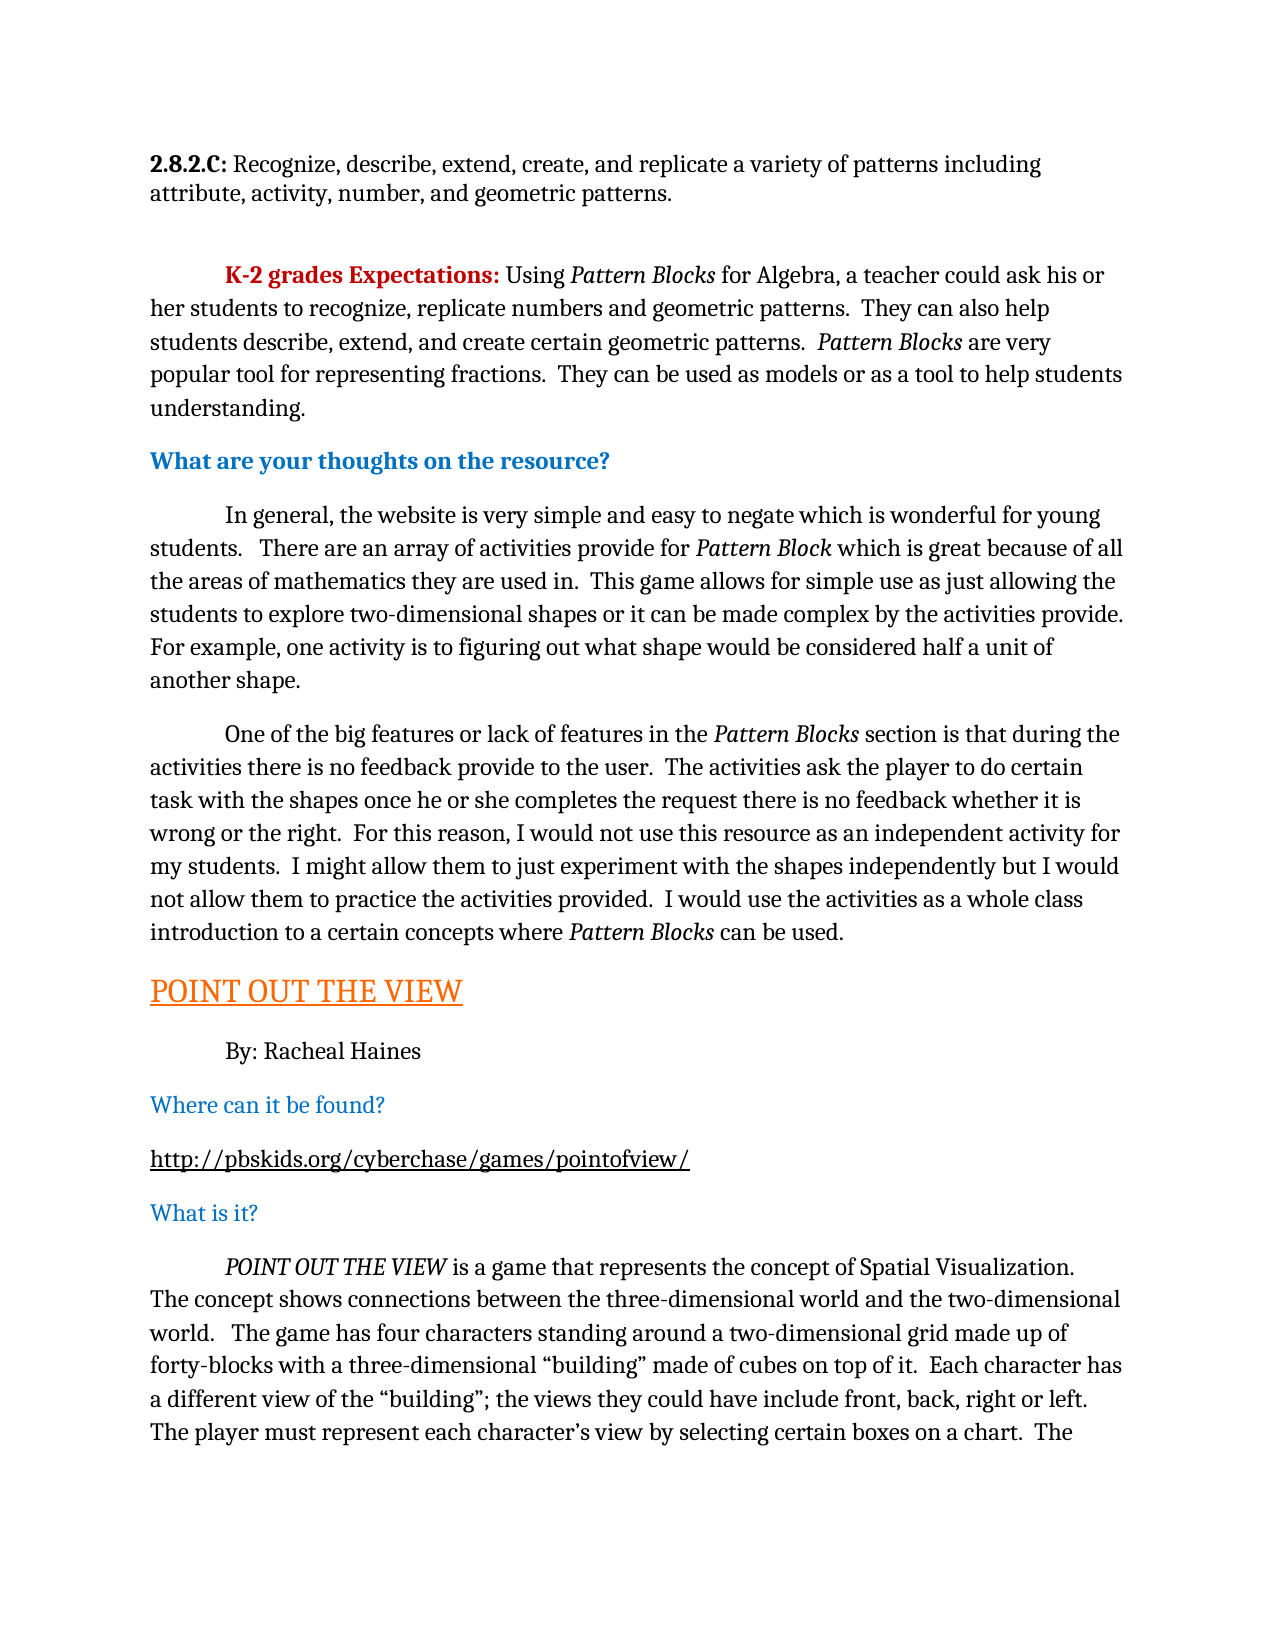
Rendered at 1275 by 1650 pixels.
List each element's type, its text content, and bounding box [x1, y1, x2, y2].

text In general, the website is very simple and easy to negate which is wonderful for young students. There are an array of activities provide for Pattern Block which is great because of all the areas of mathematics they are used in. This game allows for simple use as just allowing the students to explore two-dimensional shapes or it can be made complex by the activities provide. For example, one activity is to figuring out what shape would be considered half a unit of another shape. [150, 501, 1125, 695]
text What is it? [150, 1198, 1125, 1227]
text Where can it be found? [150, 1091, 1125, 1119]
text 2.8.2.C: Recognize, describe, extend, create, and replicate a variety of patterns including attribute, activity, number, and geometric patterns. [150, 150, 1125, 207]
text K-2 grades Expectations: Using Pattern Blocks for Algebra, a teacher could ask his or her students to recognize, replicate numbers and geometric patterns. They can also help students describe, extend, and create certain geometric patterns. Pattern Blocks are very popular tool for representing fractions. They can be used as models or as a tool to help students understanding. [150, 261, 1125, 422]
text What are your thoughts on the resource? [150, 447, 1125, 476]
text POINT OUT THE VIEW [150, 972, 1125, 1010]
text One of the big features or lack of features in the Pattern Blocks section is that during the activities there is no feedback provide to the user. The activities ask the player to do certain task with the shapes once he or she completes the request there is no feedback whether it is wrong or the right. For this reason, I would not use this resource as an independent activity for my students. I might allow them to just experiment with the shapes independently but I would not allow them to practice the activities provided. I would use the activities as a whole class introduction to a certain concepts where Pattern Blocks can be used. [150, 720, 1125, 947]
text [150, 1252, 1125, 1446]
text By: Racheal Haines [150, 1037, 1125, 1066]
text http://pbskids.org/cyberchase/games/pointofview/ [150, 1145, 1125, 1173]
